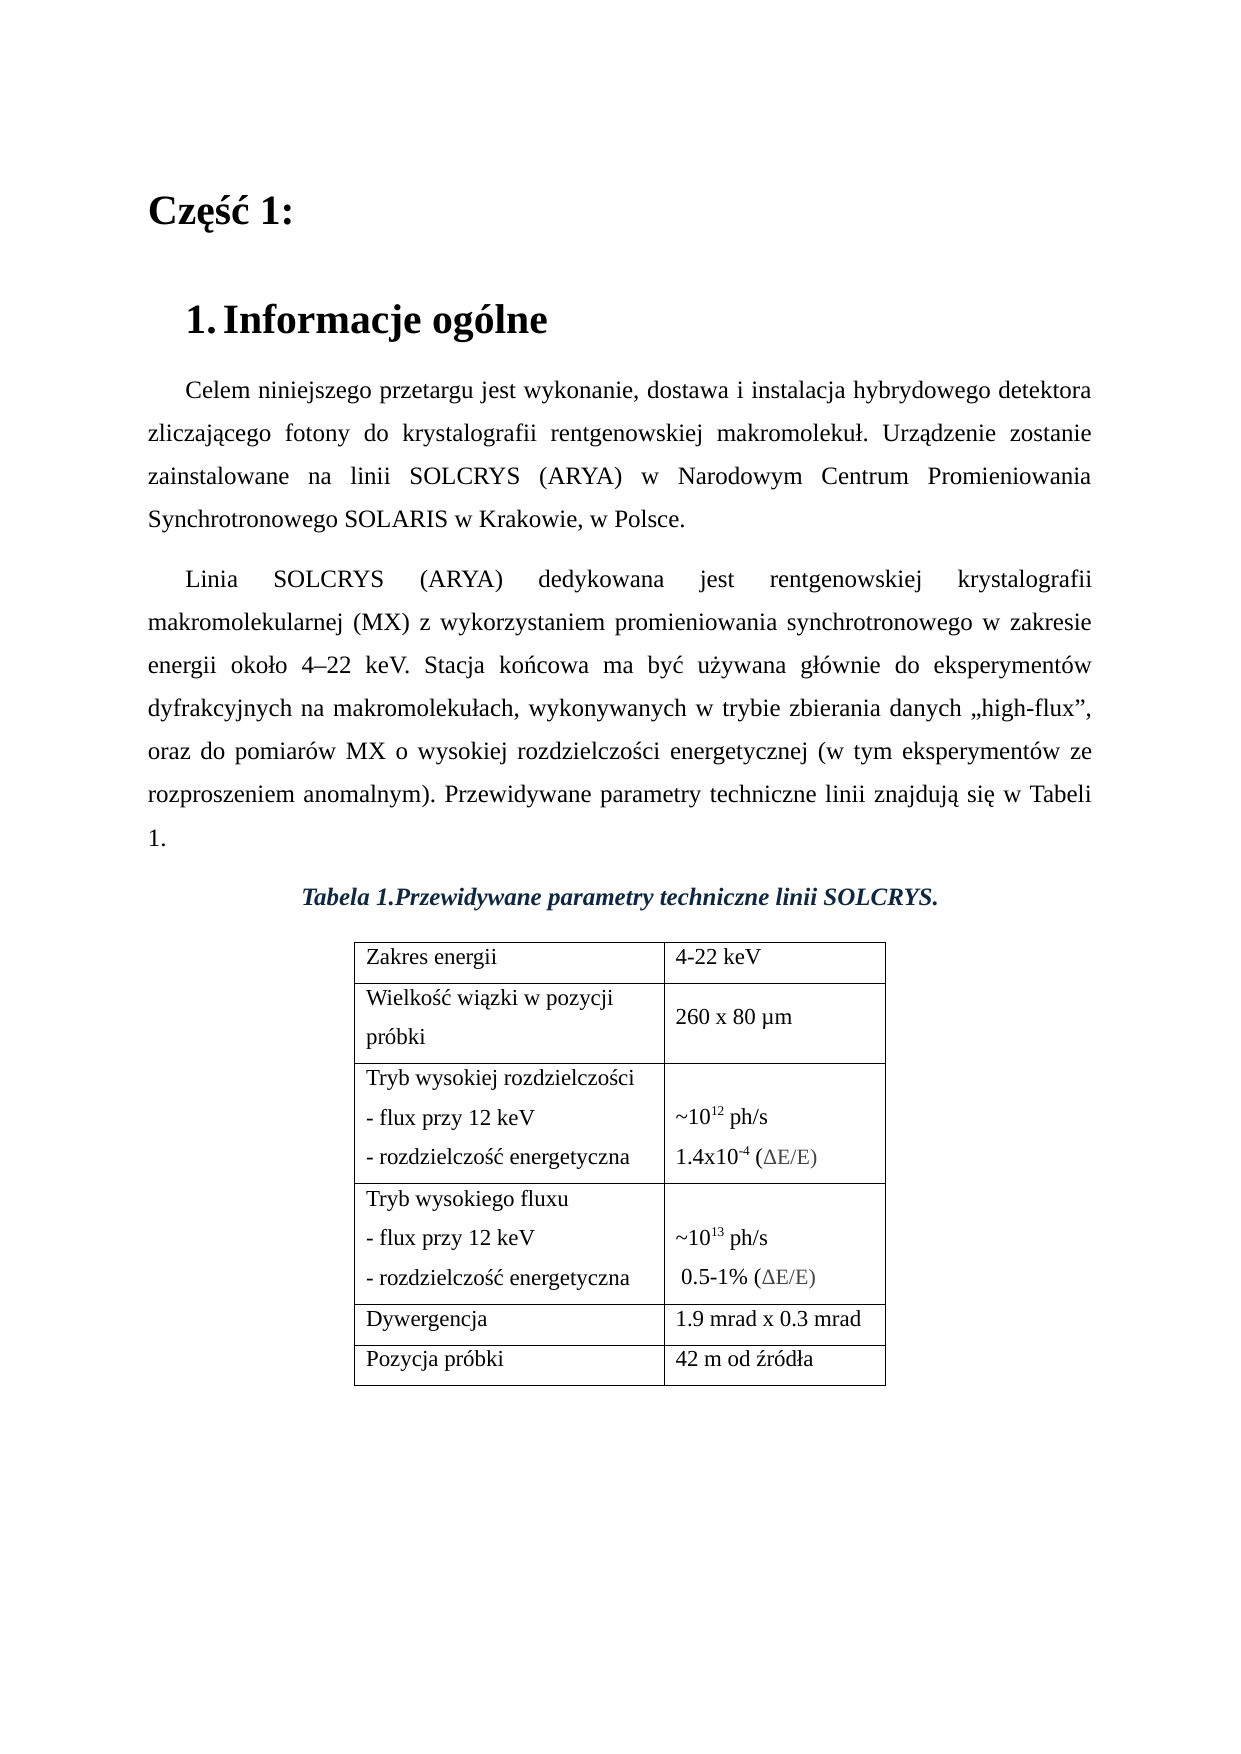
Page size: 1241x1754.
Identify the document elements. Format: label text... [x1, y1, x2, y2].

table_cell Pozycja próbki [355, 1346, 664, 1385]
text Tabela 1.Przewidywane parametry techniczne linii SOLCRYS. [148, 882, 1093, 911]
text Linia SOLCRYS (ARYA) dedykowana jest rentgenowskiej krystalografii makromolekularnej (MX) z wykorzystaniem promieniowania synchrotronowego w zakresie energii około 4–22 keV. Stacja końcowa ma być używana głównie do eksperymentów dyfrakcyjnych na makromolekułach, wykonywanych w trybie zbierania danych „high-flux”, oraz do pomiarów MX o wysokiej rozdzielczości energetycznej (w tym eksperymentów ze rozproszeniem anomalnym). Przewidywane parametry techniczne linii znajdują się w Tabeli 1. [148, 564, 1093, 851]
table_cell ~1012 ph/s 1.4x10-4 (ΔE/E) [665, 1064, 885, 1183]
table_cell 1.9 mrad x 0.3 mrad [665, 1305, 885, 1344]
text Celem niniejszego przetargu jest wykonanie, dostawa i instalacja hybrydowego detektora zliczającego fotony do krystalografii rentgenowskiej makromolekuł. Urządzenie zostanie zainstalowane na linii SOLCRYS (ARYA) w Narodowym Centrum Promieniowania Synchrotronowego SOLARIS w Krakowie, w Polsce. [148, 375, 1093, 533]
subtitle Część 1: [148, 185, 1093, 233]
table_cell Tryb wysokiego fluxu - flux przy 12 keV - rozdzielczość energetyczna [355, 1184, 664, 1304]
table_cell Dywergencja [355, 1305, 664, 1344]
table_cell 260 x 80 µm [665, 984, 885, 1063]
table_cell Wielkość wiązki w pozycji próbki [355, 984, 664, 1063]
table_header 4-22 keV [665, 943, 885, 983]
table_cell ~1013 ph/s 0.5-1% (ΔE/E) [665, 1184, 885, 1304]
subtitle Informacje ogólne [185, 294, 1093, 342]
table_header Zakres energii [355, 943, 664, 983]
table_cell Tryb wysokiej rozdzielczości - flux przy 12 keV - rozdzielczość energetyczna [355, 1064, 664, 1183]
table_cell 42 m od źródła [665, 1346, 885, 1385]
